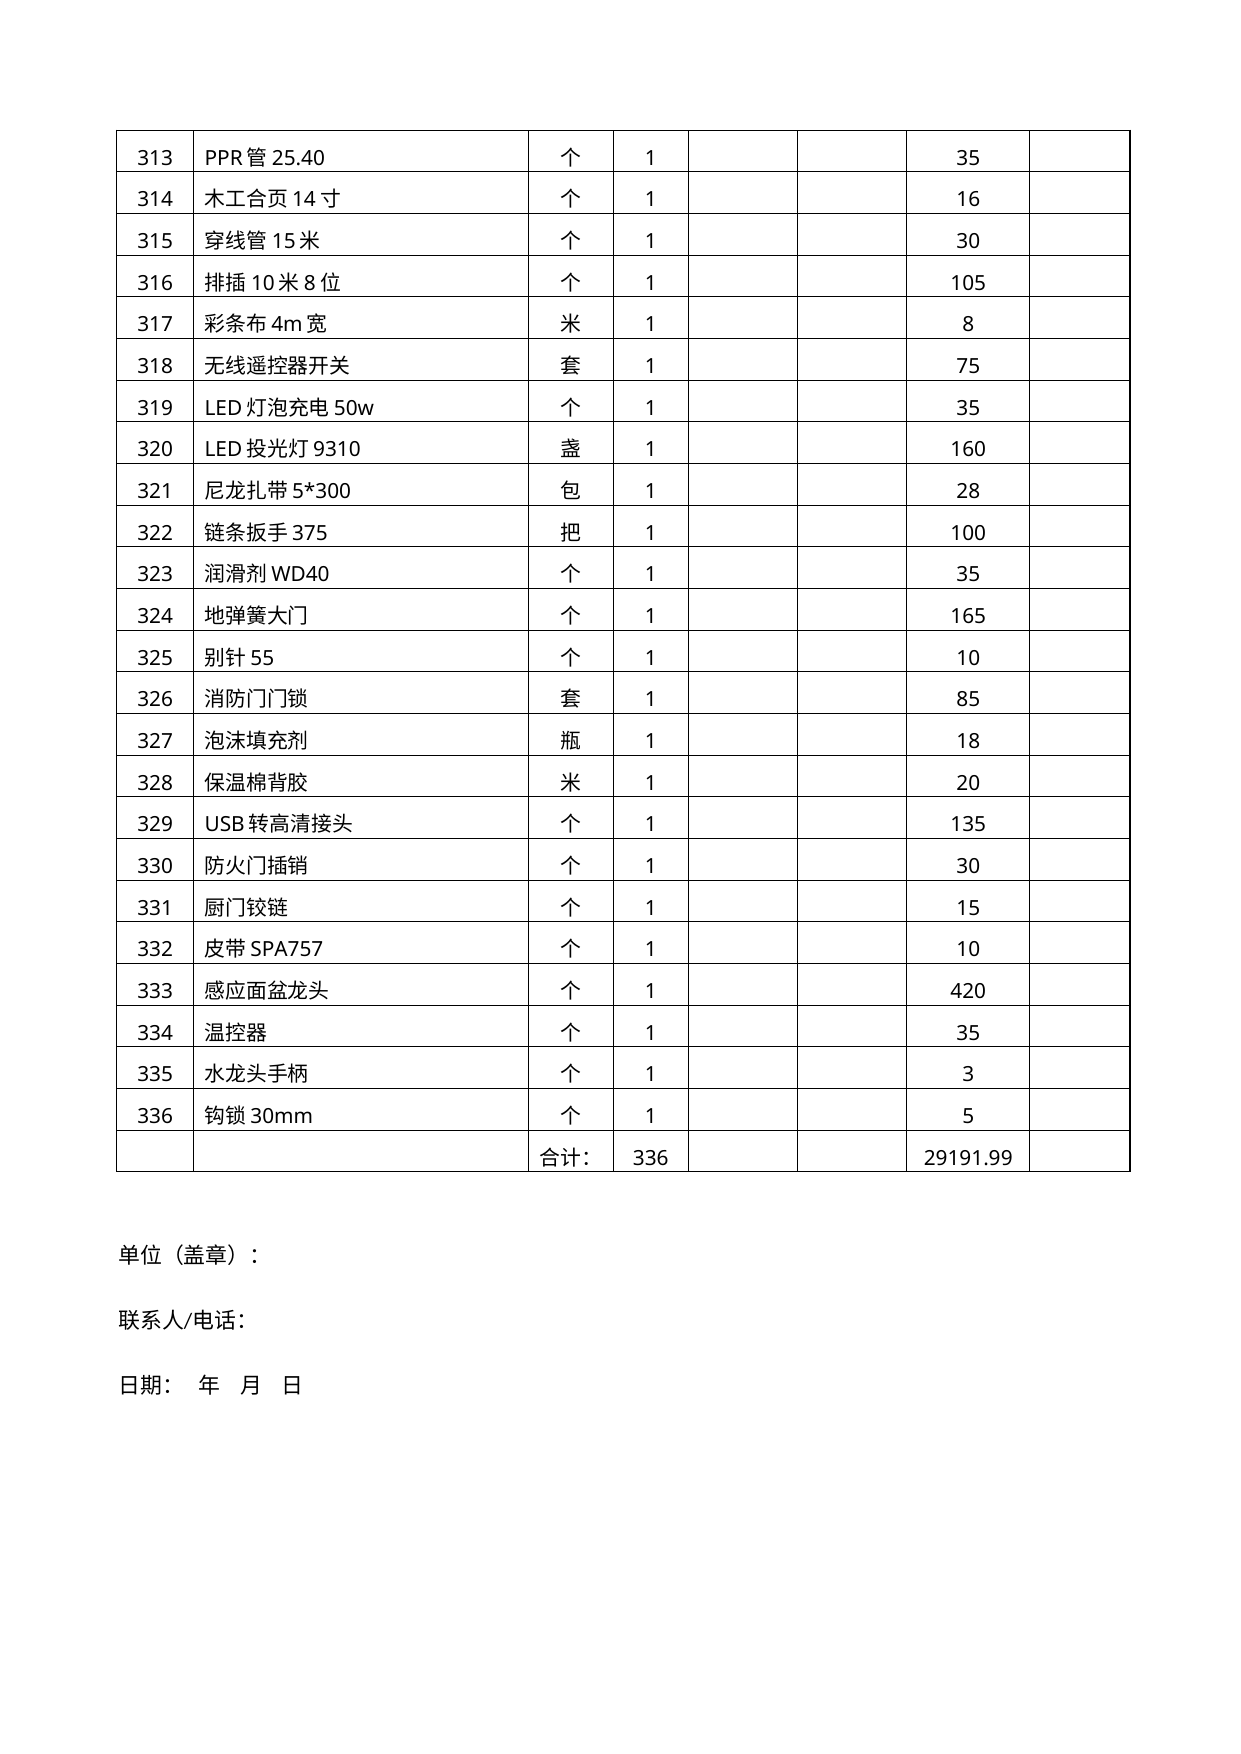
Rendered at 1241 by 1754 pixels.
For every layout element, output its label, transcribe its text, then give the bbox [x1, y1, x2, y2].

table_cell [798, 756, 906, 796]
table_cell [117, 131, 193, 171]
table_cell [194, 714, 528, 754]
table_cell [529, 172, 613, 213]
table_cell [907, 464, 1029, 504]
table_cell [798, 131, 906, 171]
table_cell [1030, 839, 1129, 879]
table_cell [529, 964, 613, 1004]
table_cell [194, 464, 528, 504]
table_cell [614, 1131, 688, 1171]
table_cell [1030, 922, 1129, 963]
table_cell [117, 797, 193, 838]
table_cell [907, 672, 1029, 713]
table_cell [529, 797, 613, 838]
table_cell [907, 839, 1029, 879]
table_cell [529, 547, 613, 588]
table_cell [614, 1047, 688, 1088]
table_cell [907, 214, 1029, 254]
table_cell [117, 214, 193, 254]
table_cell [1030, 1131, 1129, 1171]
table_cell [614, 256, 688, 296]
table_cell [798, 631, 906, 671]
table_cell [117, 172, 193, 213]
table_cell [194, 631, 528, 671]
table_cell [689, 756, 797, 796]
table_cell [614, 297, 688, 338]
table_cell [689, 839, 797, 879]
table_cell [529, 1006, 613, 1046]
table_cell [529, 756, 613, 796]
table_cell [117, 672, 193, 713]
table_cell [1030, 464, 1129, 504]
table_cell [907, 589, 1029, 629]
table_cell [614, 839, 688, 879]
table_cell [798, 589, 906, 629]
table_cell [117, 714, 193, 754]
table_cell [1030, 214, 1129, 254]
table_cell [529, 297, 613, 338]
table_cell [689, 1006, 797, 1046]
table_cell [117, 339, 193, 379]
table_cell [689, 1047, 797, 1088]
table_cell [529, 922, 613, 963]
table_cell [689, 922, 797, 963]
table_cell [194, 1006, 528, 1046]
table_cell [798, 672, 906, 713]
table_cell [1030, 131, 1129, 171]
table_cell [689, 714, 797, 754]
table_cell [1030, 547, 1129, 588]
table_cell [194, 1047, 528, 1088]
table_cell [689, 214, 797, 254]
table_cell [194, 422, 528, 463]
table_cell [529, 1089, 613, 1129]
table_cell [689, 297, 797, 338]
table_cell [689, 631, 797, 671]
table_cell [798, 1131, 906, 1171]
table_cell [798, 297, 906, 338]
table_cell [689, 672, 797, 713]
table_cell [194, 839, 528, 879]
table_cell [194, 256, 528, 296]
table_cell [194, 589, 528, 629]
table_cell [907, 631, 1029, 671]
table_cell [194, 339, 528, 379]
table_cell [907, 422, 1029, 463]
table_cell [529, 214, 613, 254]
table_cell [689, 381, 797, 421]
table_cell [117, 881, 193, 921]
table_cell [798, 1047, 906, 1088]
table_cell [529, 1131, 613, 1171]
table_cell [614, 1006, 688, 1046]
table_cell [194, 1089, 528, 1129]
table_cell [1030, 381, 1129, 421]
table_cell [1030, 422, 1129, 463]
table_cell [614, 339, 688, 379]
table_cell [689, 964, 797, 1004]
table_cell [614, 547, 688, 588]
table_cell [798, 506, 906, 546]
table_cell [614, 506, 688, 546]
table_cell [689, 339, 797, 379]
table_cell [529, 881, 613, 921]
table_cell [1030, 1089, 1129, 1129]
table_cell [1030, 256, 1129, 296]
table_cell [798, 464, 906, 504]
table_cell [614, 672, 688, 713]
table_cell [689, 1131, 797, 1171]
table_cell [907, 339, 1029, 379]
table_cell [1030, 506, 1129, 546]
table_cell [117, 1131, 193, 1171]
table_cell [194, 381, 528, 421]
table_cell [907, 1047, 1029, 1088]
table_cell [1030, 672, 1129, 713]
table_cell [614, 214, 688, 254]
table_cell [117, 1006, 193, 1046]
text 单位（盖章）： [118, 1237, 1122, 1270]
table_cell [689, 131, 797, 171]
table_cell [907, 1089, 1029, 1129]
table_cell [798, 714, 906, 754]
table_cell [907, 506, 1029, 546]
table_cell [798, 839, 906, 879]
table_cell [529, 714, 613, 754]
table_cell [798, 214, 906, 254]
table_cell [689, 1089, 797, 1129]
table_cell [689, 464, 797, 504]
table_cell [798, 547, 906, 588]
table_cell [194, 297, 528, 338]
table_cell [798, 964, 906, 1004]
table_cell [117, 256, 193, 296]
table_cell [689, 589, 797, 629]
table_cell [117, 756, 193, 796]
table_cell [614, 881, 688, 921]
text 日期： 年 月 日 [118, 1367, 1122, 1400]
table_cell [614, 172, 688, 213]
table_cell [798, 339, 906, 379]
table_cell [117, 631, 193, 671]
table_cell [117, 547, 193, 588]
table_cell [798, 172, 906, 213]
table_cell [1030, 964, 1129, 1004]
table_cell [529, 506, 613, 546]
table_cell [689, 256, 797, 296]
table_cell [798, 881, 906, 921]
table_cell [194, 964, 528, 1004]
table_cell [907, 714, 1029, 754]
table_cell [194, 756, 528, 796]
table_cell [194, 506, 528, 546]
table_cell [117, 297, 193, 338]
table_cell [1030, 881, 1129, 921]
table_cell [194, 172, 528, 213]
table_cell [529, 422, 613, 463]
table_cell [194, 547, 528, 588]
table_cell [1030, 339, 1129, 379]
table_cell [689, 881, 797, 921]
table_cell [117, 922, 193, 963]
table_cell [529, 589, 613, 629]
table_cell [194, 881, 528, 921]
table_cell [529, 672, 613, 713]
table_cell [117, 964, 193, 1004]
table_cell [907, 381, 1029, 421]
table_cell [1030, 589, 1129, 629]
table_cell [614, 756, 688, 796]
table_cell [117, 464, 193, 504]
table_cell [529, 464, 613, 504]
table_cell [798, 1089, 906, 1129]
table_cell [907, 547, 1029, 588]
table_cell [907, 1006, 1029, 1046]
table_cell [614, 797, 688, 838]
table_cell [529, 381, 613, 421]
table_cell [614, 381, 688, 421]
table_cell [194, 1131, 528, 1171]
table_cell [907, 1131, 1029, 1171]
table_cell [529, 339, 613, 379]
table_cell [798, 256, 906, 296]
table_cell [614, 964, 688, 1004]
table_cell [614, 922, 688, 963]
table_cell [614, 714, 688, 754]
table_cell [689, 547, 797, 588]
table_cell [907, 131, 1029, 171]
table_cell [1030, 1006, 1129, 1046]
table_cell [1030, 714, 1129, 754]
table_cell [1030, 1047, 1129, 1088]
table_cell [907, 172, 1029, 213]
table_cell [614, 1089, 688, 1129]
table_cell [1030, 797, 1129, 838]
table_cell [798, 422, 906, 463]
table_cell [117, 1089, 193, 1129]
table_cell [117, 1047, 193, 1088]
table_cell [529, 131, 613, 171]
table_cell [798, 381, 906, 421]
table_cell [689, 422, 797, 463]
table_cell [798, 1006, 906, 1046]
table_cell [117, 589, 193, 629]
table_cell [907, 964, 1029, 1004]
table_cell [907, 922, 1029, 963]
text 联系人/电话： [118, 1302, 1122, 1335]
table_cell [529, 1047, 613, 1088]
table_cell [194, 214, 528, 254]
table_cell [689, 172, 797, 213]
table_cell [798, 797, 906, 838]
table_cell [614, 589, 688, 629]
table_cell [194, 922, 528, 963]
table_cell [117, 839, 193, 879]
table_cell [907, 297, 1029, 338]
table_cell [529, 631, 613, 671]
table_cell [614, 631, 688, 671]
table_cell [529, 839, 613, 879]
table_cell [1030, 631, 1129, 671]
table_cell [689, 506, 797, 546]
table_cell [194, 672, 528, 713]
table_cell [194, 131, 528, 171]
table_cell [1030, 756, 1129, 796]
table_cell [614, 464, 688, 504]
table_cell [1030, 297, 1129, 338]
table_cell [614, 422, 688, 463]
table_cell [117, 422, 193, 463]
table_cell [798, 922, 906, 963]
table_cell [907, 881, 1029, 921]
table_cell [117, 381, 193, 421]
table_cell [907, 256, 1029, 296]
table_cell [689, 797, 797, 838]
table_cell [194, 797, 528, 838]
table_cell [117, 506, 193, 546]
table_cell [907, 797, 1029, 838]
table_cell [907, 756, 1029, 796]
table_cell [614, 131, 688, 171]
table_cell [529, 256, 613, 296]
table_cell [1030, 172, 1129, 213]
